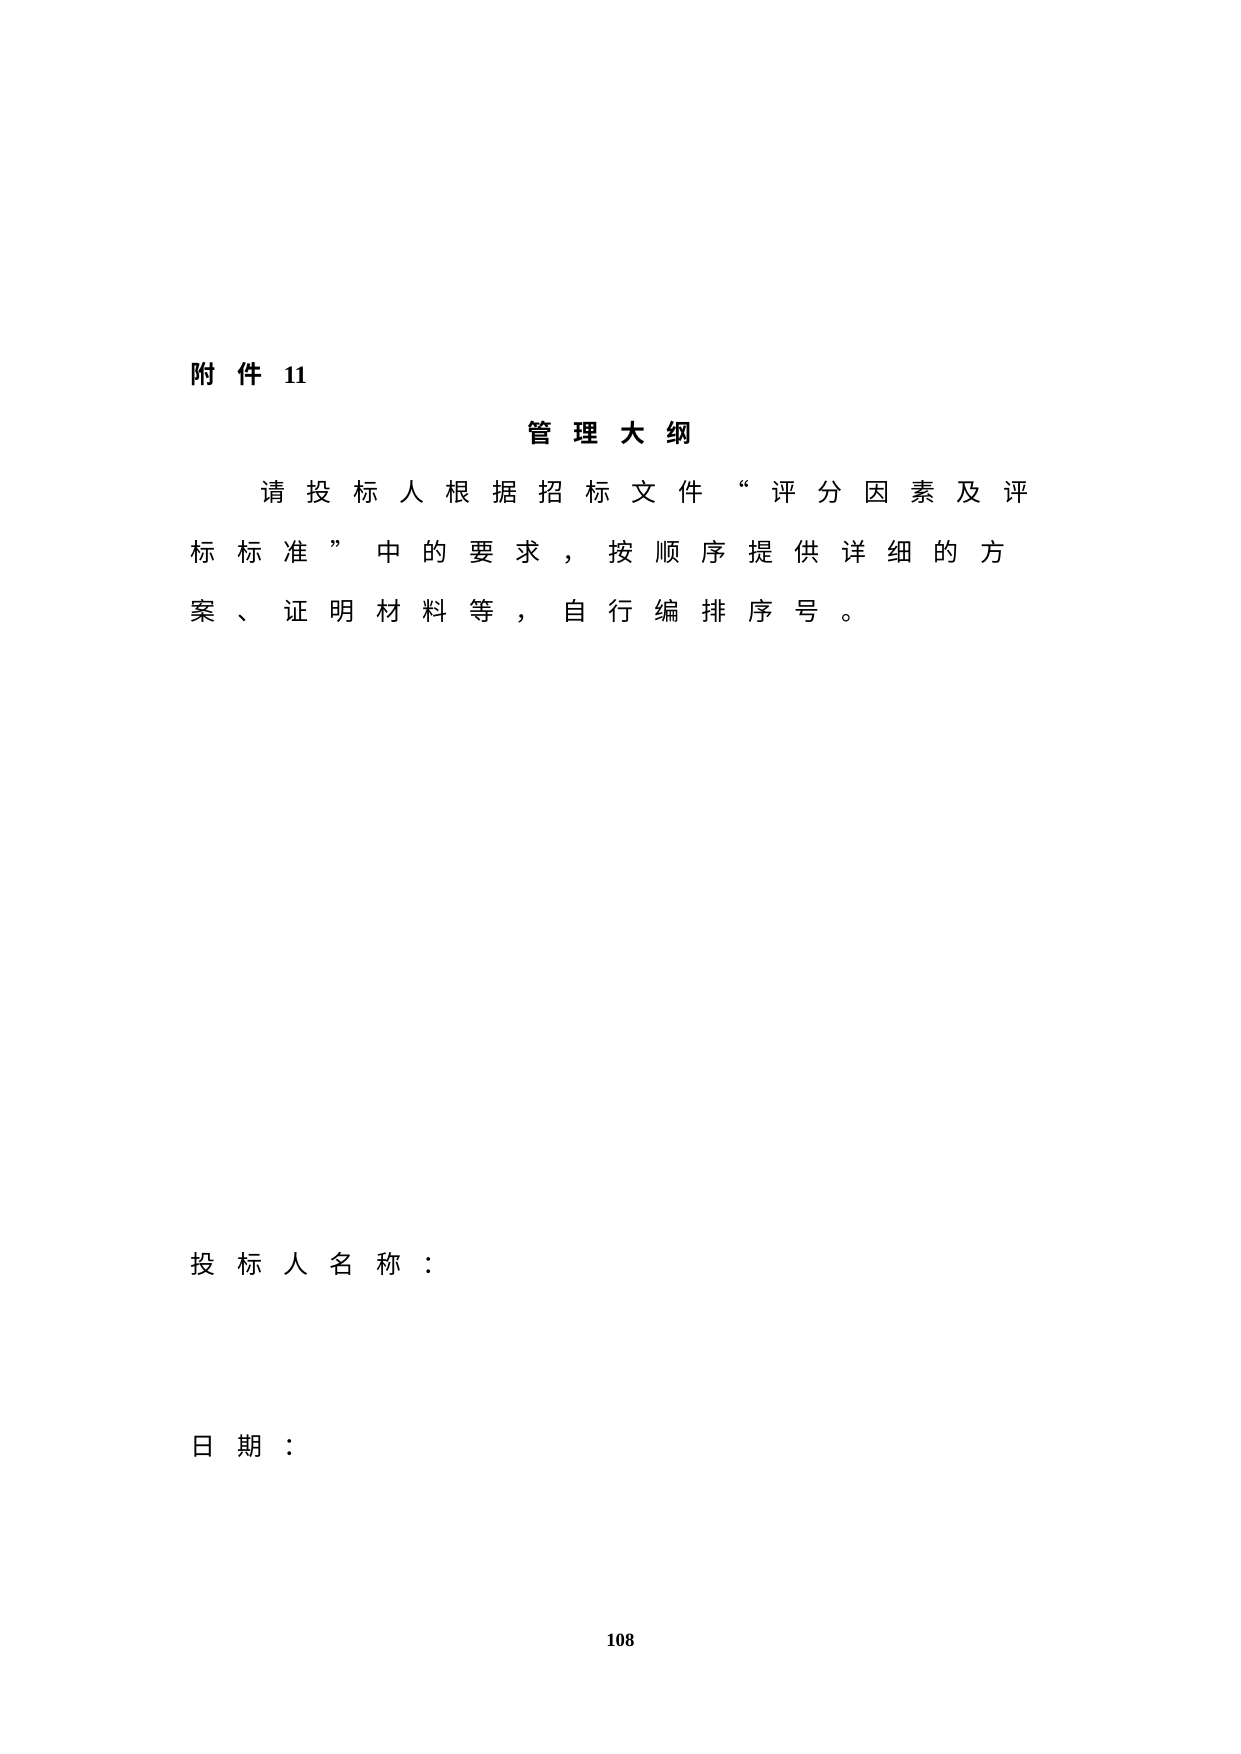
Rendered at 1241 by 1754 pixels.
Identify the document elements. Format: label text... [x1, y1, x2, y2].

text 投标人名称： [190, 1233, 1041, 1293]
text 日期： [190, 1355, 1041, 1473]
text 请投标人根据招标文件“评分因素及评标标准”中的要求，按顺序提供详细的方案、证明材料等，自行编排序号。 [190, 461, 1050, 639]
text 附件11 [190, 343, 1050, 402]
text 管理大纲 [190, 402, 1050, 461]
